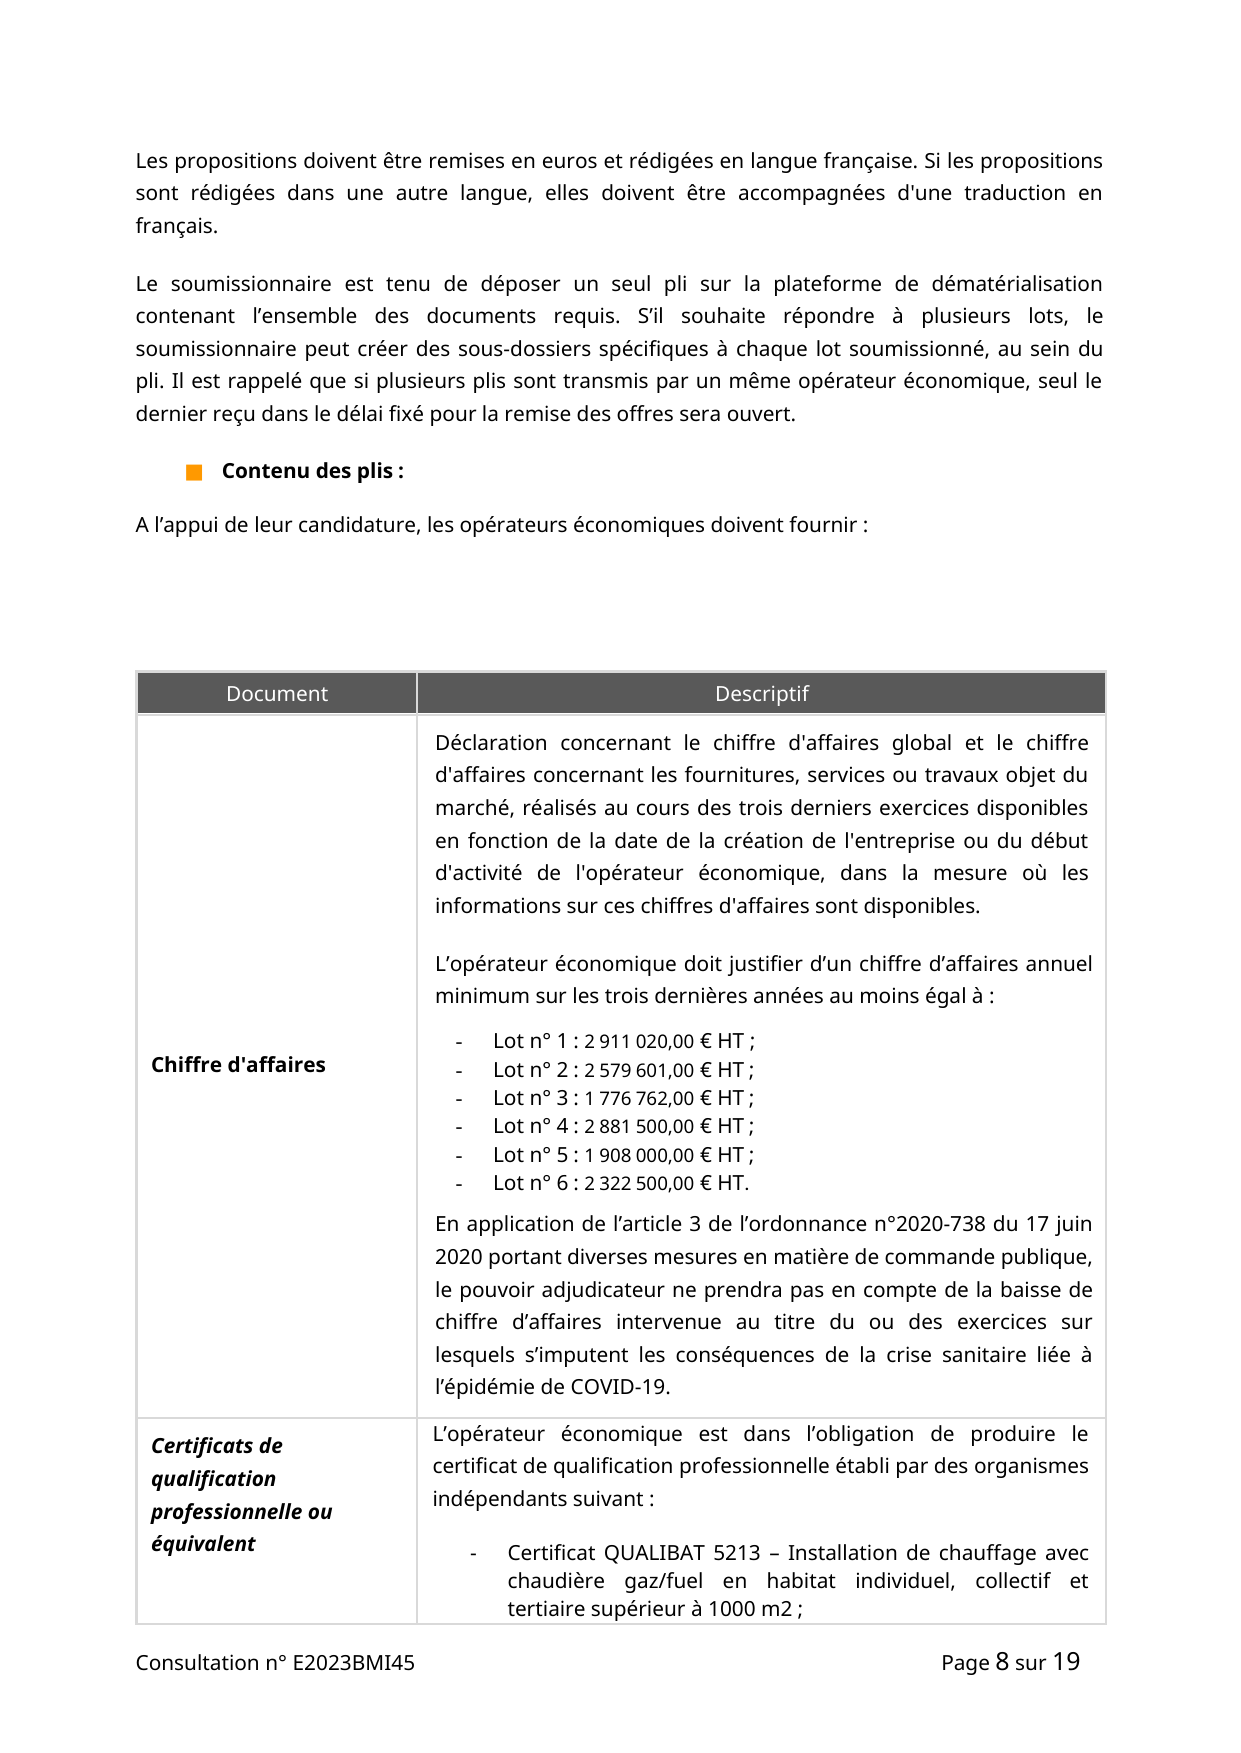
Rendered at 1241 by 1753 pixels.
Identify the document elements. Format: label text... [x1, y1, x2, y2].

text Les propositions doivent être remises en euros et rédigées en langue française. Si les propositions sont rédigées dans une autre langue, elles doivent être accompagnées d'une traduction en français. [135, 146, 1105, 239]
table_cell Chiffre d'affaires [138, 716, 416, 1417]
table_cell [138, 1419, 416, 1623]
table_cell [418, 1419, 1105, 1623]
table_cell Déclaration concernant le chiffre d'affaires global et le chiffre d'affaires concernant les fournitures, services ou travaux objet du marché, réalisés au cours des trois derniers exercices disponibles en fonction de la date de la création de l'entreprise ou du début d'activité de l'opérateur économique, dans la mesure où les informations sur ces chiffres d'affaires sont disponibles. L’opérateur économique doit justifier d’un chiffre d’affaires annuel minimum sur les trois dernières années au moins égal à : Lot n° 1 : 2 911 020,00 € HT ; Lot n° 2 : 2 579 601,00 € HT ; Lot n° 3 : 1 776 762,00 € HT ; Lot n° 4 : 2 881 500,00 € HT ; Lot n° 5 : 1 908 000,00 € HT ; Lot n° 6 : 2 322 500,00 € HT. En application de l’article 3 de l’ordonnance n°2020-738 du 17 juin 2020 portant diverses mesures en matière de commande publique, le pouvoir adjudicateur ne prendra pas en compte de la baisse de chiffre d’affaires intervenue au titre du ou des exercices sur lesquels s’imputent les conséquences de la crise sanitaire liée à l’épidémie de COVID-19. [418, 716, 1105, 1417]
table_header Document [138, 673, 416, 713]
table_header Descriptif [418, 673, 1105, 713]
text Le soumissionnaire est tenu de déposer un seul pli sur la plateforme de dématérialisation contenant l’ensemble des documents requis. S’il souhaite répondre à plusieurs lots, le soumissionnaire peut créer des sous-dossiers spécifiques à chaque lot soumissionné, au sein du pli. Il est rappelé que si plusieurs plis sont transmis par un même opérateur économique, seul le dernier reçu dans le délai fixé pour la remise des offres sera ouvert. [135, 269, 1105, 427]
text A l’appui de leur candidature, les opérateurs économiques doivent fournir : [135, 510, 1105, 538]
subtitle Contenu des plis : [184, 457, 1105, 485]
